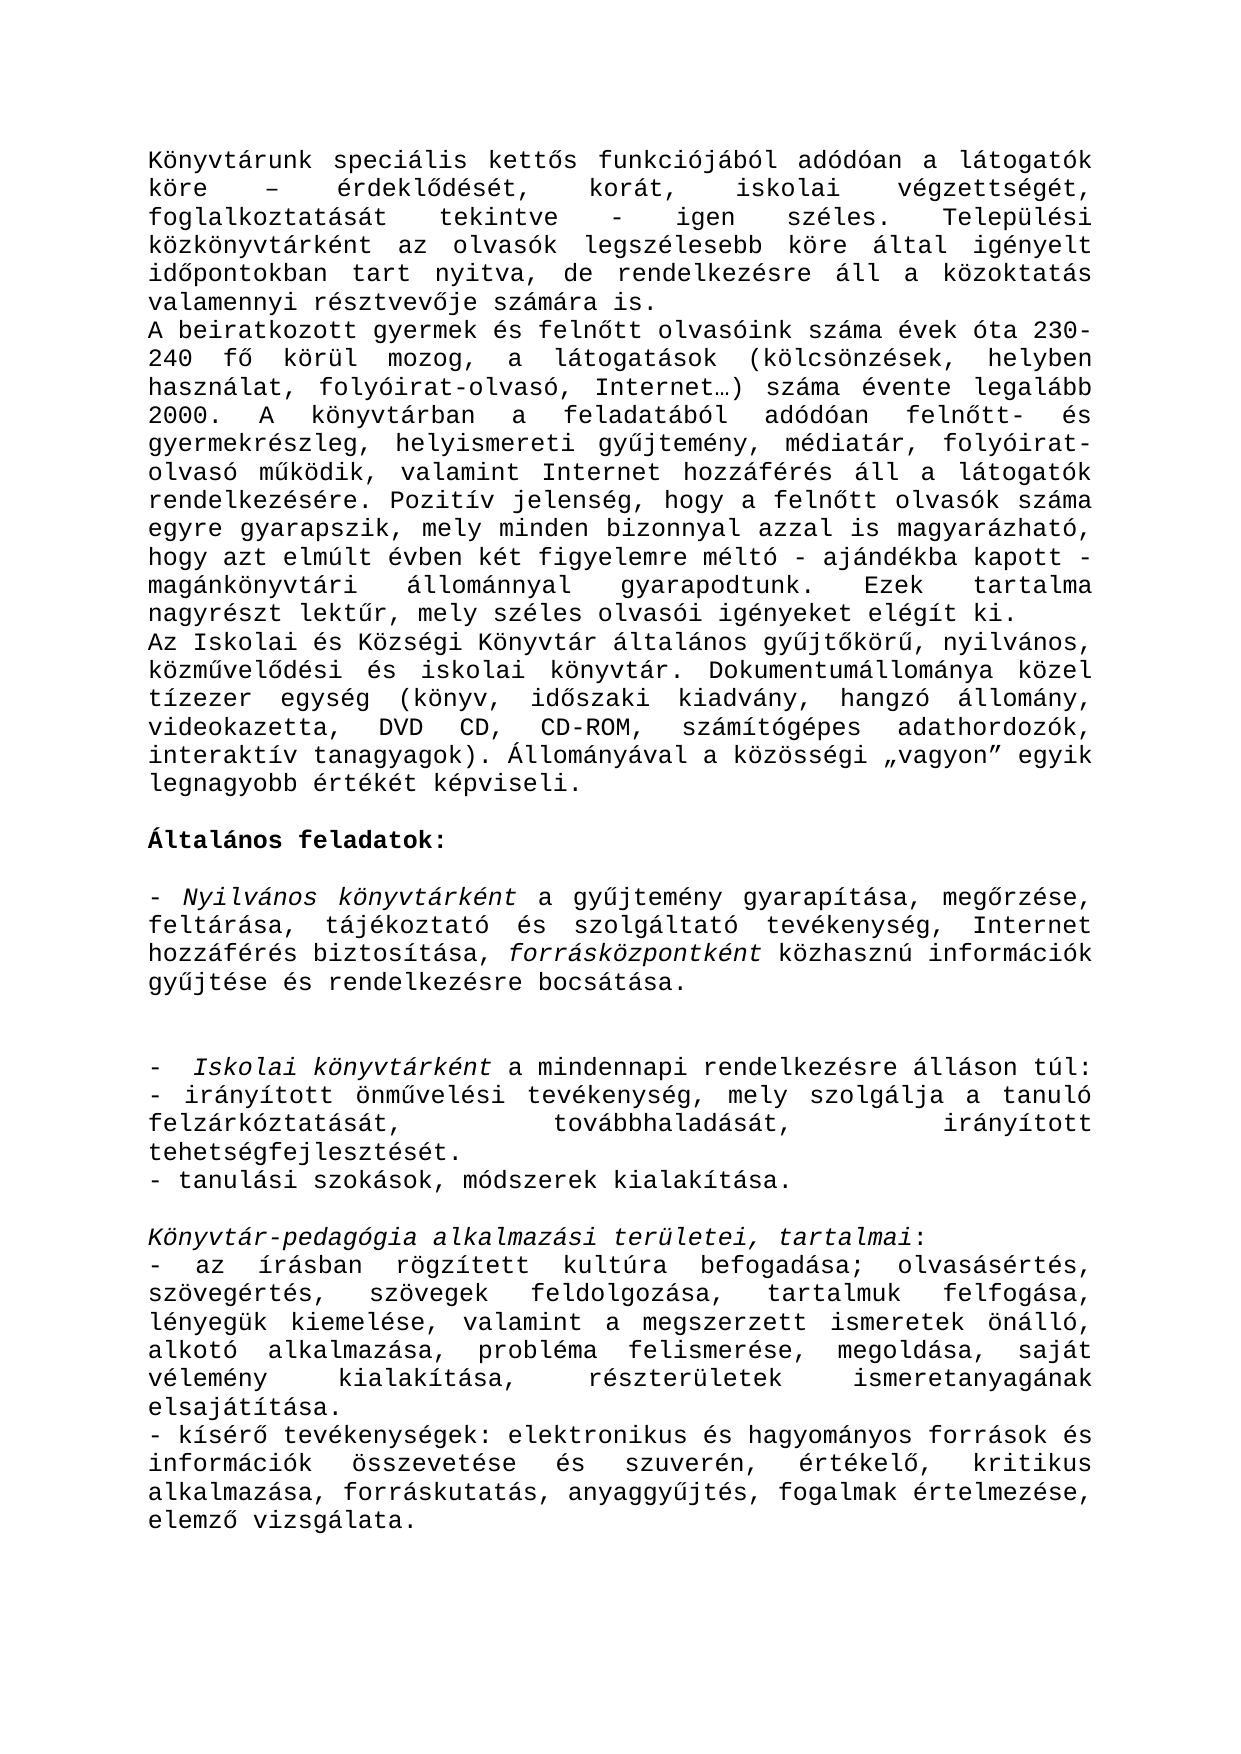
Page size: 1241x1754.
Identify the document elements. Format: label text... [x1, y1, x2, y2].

text Az Iskolai és Községi Könyvtár általános gyűjtőkörű, nyilvános, közművelődési és iskolai könyvtár. Dokumentumállománya közel tízezer egység (könyv, időszaki kiadvány, hangzó állomány, videokazetta, DVD CD, CD-ROM, számítógépes adathordozók, interaktív tanagyagok). Állományával a közösségi „vagyon” egyik legnagyobb értékét képviseli. [148, 629, 1093, 799]
text - Iskolai könyvtárként a mindennapi rendelkezésre álláson túl: [148, 1054, 1093, 1083]
text - az írásban rögzített kultúra befogadása; olvasásértés, szövegértés, szövegek feldolgozása, tartalmuk felfogása, lényegük kiemelése, valamint a megszerzett ismeretek önálló, alkotó alkalmazása, probléma felismerése, megoldása, saját vélemény kialakítása, részterületek ismeretanyagának elsajátítása. [148, 1253, 1093, 1423]
text Általános feladatok: [148, 828, 1093, 856]
text Könyvtár-pedagógia alkalmazási területei, tartalmai: [148, 1224, 1093, 1253]
text - irányított önművelési tevékenység, mely szolgálja a tanuló felzárkóztatását, továbbhaladását, irányított tehetségfejlesztését. [148, 1083, 1093, 1168]
text - kísérő tevékenységek: elektronikus és hagyományos források és információk összevetése és szuverén, értékelő, kritikus alkalmazása, forráskutatás, anyaggyűjtés, fogalmak értelmezése, elemző vizsgálata. [148, 1423, 1093, 1536]
text - Nyilvános könyvtárként a gyűjtemény gyarapítása, megőrzése, feltárása, tájékoztató és szolgáltató tevékenység, Internet hozzáférés biztosítása, forrásközpontként közhasznú információk gyűjtése és rendelkezésre bocsátása. [148, 884, 1093, 998]
text - tanulási szokások, módszerek kialakítása. [148, 1168, 1093, 1196]
text Könyvtárunk speciális kettős funkciójából adódóan a látogatók köre – érdeklődését, korát, iskolai végzettségét, foglalkoztatását tekintve - igen széles. Települési közkönyvtárként az olvasók legszélesebb köre által igényelt időpontokban tart nyitva, de rendelkezésre áll a közoktatás valamennyi résztvevője számára is. [148, 148, 1093, 318]
text A beiratkozott gyermek és felnőtt olvasóink száma évek óta 230-240 fő körül mozog, a látogatások (kölcsönzések, helyben használat, folyóirat-olvasó, Internet…) száma évente legalább 2000. A könyvtárban a feladatából adódóan felnőtt- és gyermekrészleg, helyismereti gyűjtemény, médiatár, folyóirat-olvasó működik, valamint Internet hozzáférés áll a látogatók rendelkezésére. Pozitív jelenség, hogy a felnőtt olvasók száma egyre gyarapszik, mely minden bizonnyal azzal is magyarázható, hogy azt elmúlt évben két figyelemre méltó - ajándékba kapott - magánkönyvtári állománnyal gyarapodtunk. Ezek tartalma nagyrészt lektűr, mely széles olvasói igényeket elégít ki. [148, 318, 1093, 629]
